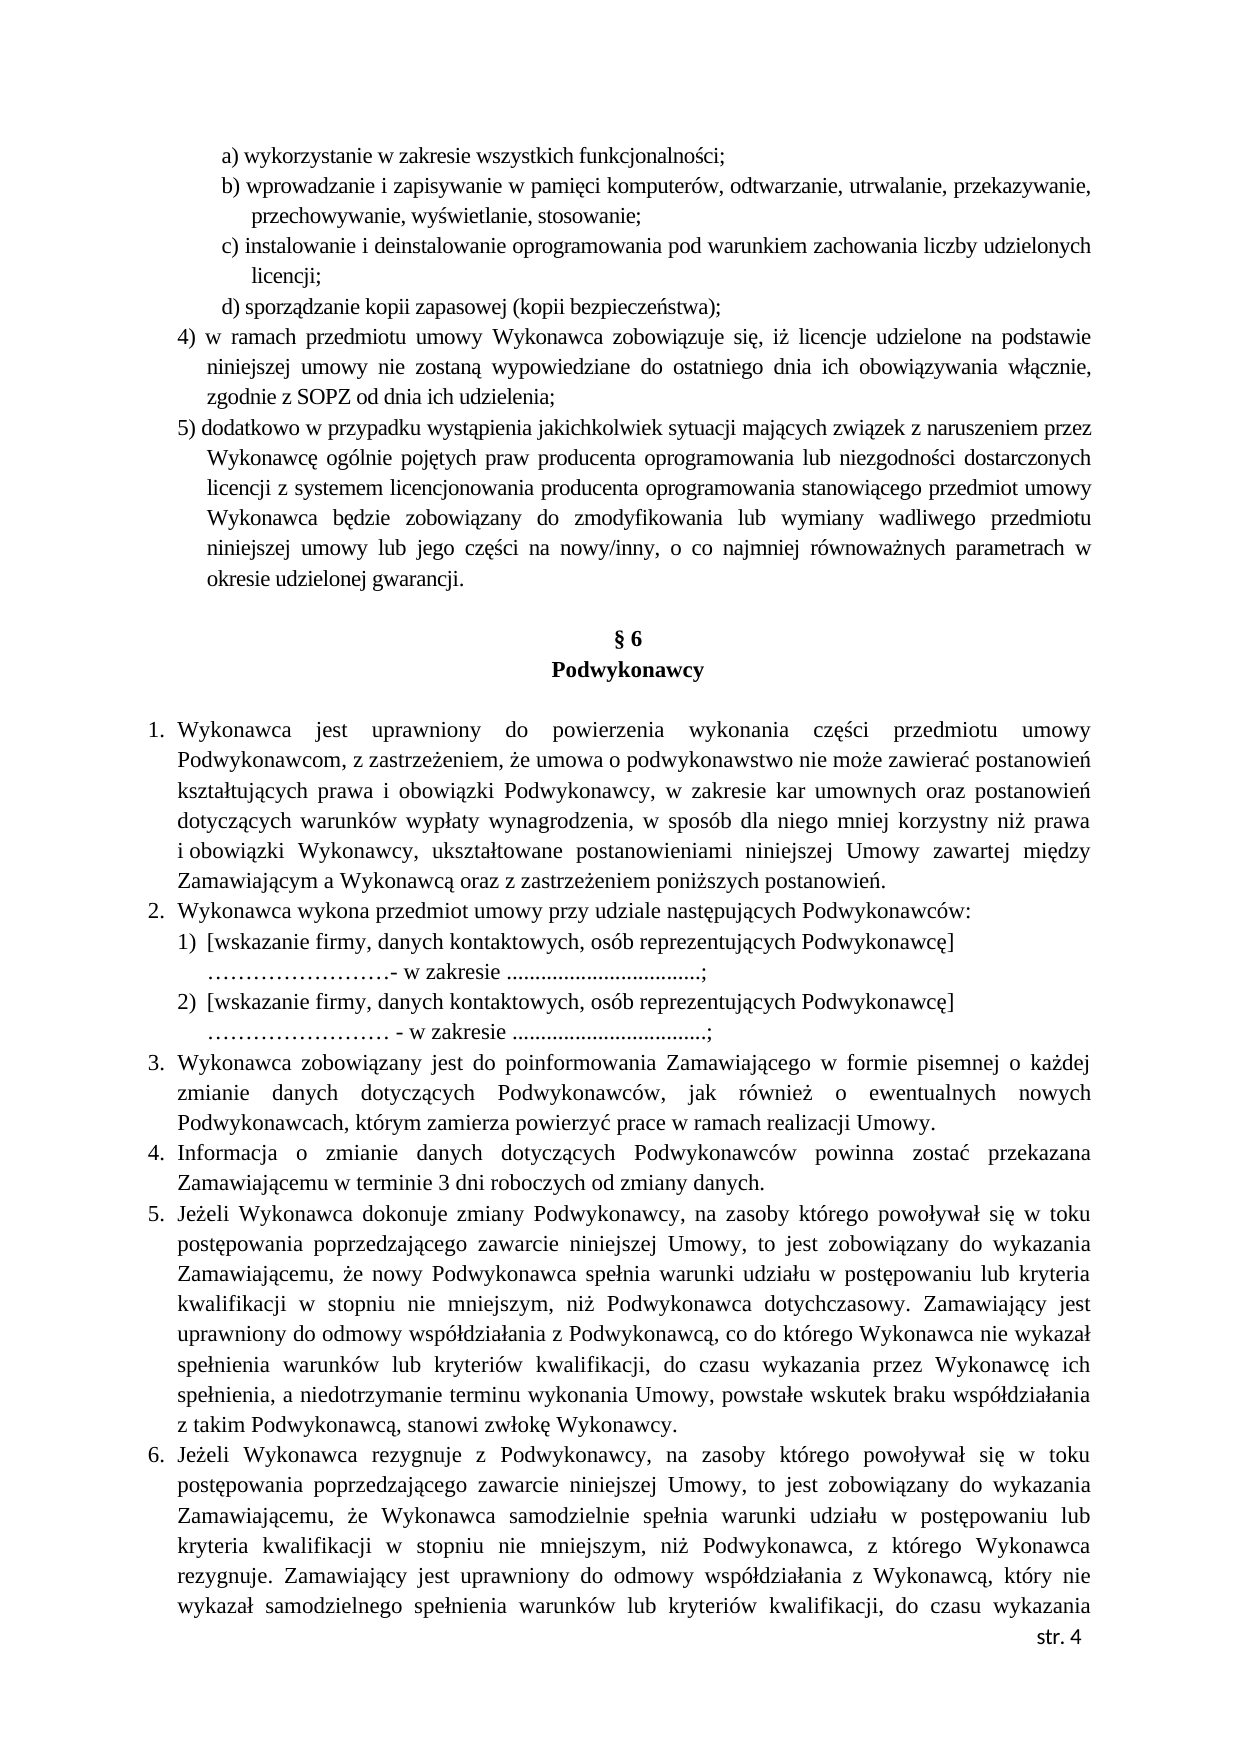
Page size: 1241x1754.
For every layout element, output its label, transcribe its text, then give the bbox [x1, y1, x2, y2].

text a) wykorzystanie w zakresie wszystkich funkcjonalności; [221, 142, 1092, 168]
text 5) dodatkowo w przypadku wystąpienia jakichkolwiek sytuacji mających związek z naruszeniem przez Wykonawcę ogólnie pojętych praw producenta oprogramowania lub niezgodności dostarczonych licencji z systemem licencjonowania producenta oprogramowania stanowiącego przedmiot umowy Wykonawca będzie zobowiązany do zmodyfikowania lub wymiany wadliwego przedmiotu niniejszej umowy lub jego części na nowy/inny, o co najmniej równoważnych parametrach w okresie udzielonej gwarancji. [177, 413, 1092, 591]
text 4) w ramach przedmiotu umowy Wykonawca zobowiązuje się, iż licencje udzielone na podstawie niniejszej umowy nie zostaną wypowiedziane do ostatniego dnia ich obowiązywania włącznie, zgodnie z SOPZ od dnia ich udzielenia; [177, 323, 1092, 410]
list Wykonawca zobowiązany jest do poinformowania Zamawiającego w formie pisemnej o każdej zmianie danych dotyczących Podwykonawców, jak również o ewentualnych nowych Podwykonawcach, którym zamierza powierzyć prace w ramach realizacji Umowy. [148, 1048, 1092, 1135]
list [148, 1441, 1092, 1619]
list Informacja o zmianie danych dotyczących Podwykonawców powinna zostać przekazana Zamawiającemu w terminie 3 dni roboczych od zmiany danych. [148, 1139, 1092, 1196]
list Wykonawca jest uprawniony do powierzenia wykonania części przedmiotu umowy Podwykonawcom, z zastrzeżeniem, że umowa o podwykonawstwo nie może zawierać postanowień kształtujących prawa i obowiązki Podwykonawcy, w zakresie kar umownych oraz postanowień dotyczących warunków wypłaty wynagrodzenia, w sposób dla niego mniej korzystny niż prawa i obowiązki Wykonawcy, ukształtowane postanowieniami niniejszej Umowy zawartej między Zamawiającym a Wykonawcą oraz z zastrzeżeniem poniższych postanowień. [148, 716, 1092, 894]
text b) wprowadzanie i zapisywanie w pamięci komputerów, odtwarzanie, utrwalanie, przekazywanie, przechowywanie, wyświetlanie, stosowanie; [221, 172, 1092, 228]
list Jeżeli Wykonawca dokonuje zmiany Podwykonawcy, na zasoby którego powoływał się w toku postępowania poprzedzającego zawarcie niniejszej Umowy, to jest zobowiązany do wykazania Zamawiającemu, że nowy Podwykonawca spełnia warunki udziału w postępowaniu lub kryteria kwalifikacji w stopniu nie mniejszym, niż Podwykonawca dotychczasowy. Zamawiający jest uprawniony do odmowy współdziałania z Podwykonawcą, co do którego Wykonawca nie wykazał spełnienia warunków lub kryteriów kwalifikacji, do czasu wykazania przez Wykonawcę ich spełnienia, a niedotrzymanie terminu wykonania Umowy, powstałe wskutek braku współdziałania z takim Podwykonawcą, stanowi zwłokę Wykonawcy. [148, 1199, 1092, 1437]
list § 6 [162, 625, 1093, 652]
text …………………… - w zakresie ..................................; [207, 1018, 1092, 1045]
list Wykonawca wykona przedmiot umowy przy udziale następujących Podwykonawców: [148, 897, 1092, 924]
list [wskazanie firmy, danych kontaktowych, osób reprezentujących Podwykonawcę] [177, 928, 1092, 954]
list Podwykonawcy [162, 656, 1093, 682]
text c) instalowanie i deinstalowanie oprogramowania pod warunkiem zachowania liczby udzielonych licencji; [221, 232, 1092, 289]
text ……………………- w zakresie ..................................; [207, 958, 1092, 984]
list [wskazanie firmy, danych kontaktowych, osób reprezentujących Podwykonawcę] [177, 988, 1092, 1014]
text d) sporządzanie kopii zapasowej (kopii bezpieczeństwa); [221, 293, 1092, 319]
